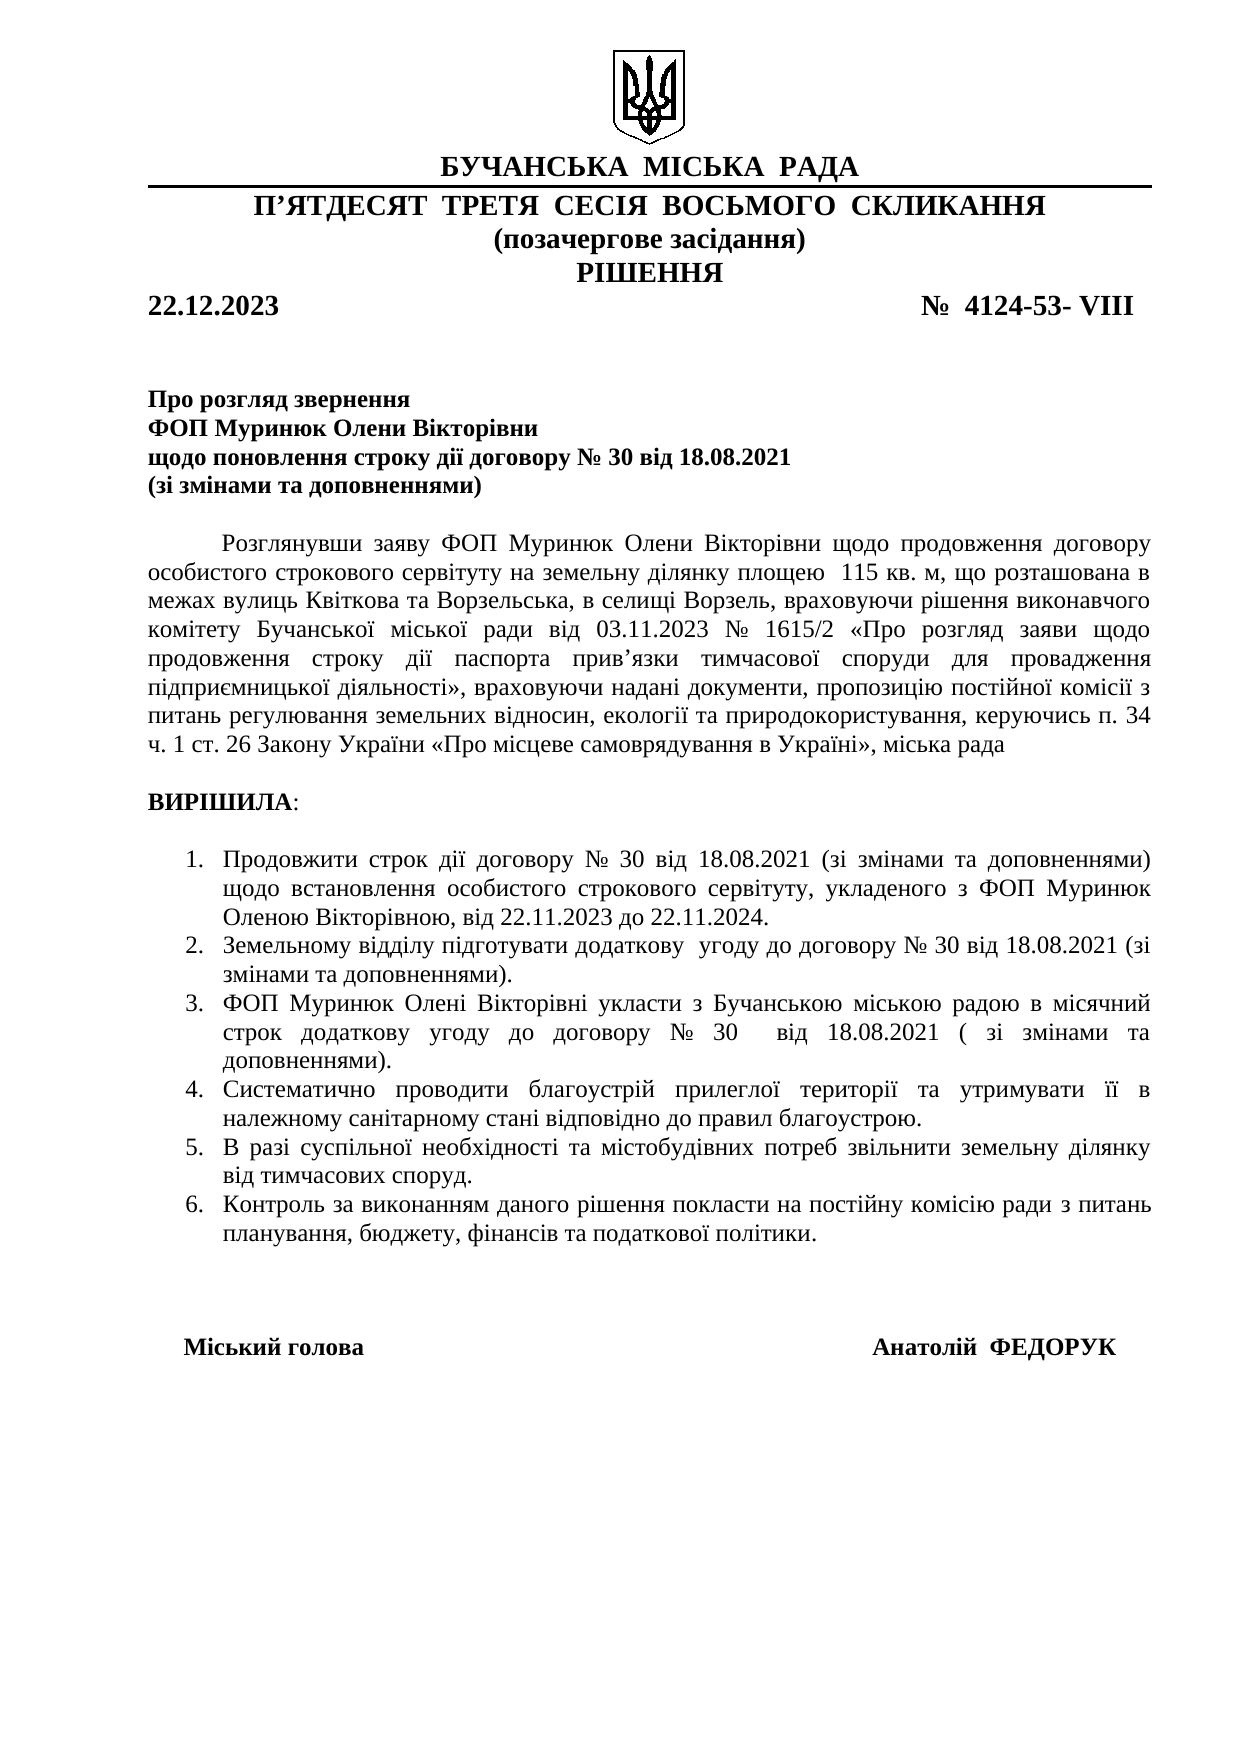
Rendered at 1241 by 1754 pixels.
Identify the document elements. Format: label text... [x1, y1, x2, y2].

list Продовжити строк дії договору № 30 від 18.08.2021 (зі змінами та доповненнями) щодо встановлення особистого строкового сервітуту, укладеного з ФОП Муринюк Оленою Вікторівною, від 22.11.2023 до 22.11.2024. [185, 844, 1152, 931]
list ФОП Муринюк Олені Вікторівні укласти з Бучанською міською радою в місячний строк додаткову угоду до договору № 30 від 18.08.2021 ( зі змінами та доповненнями). [185, 988, 1152, 1074]
list Земельному відділу підготувати додаткову угоду до договору № 30 від 18.08.2021 (зі змінами та доповненнями). [185, 931, 1152, 988]
text Міський голова Анатолій ФЕДОРУК [148, 1332, 1152, 1361]
list Контроль за виконанням даного рішення покласти на постійну комісію ради з питань планування, бюджету, фінансів та податкової політики. [185, 1189, 1152, 1247]
text Розглянувши заяву ФОП Муринюк Олени Вікторівни щодо продовження договору особистого строкового сервітуту на земельну ділянку площею 115 кв. м, що розташована в межах вулиць Квіткова та Ворзельська, в селищі Ворзель, враховуючи рішення виконавчого комітету Бучанської міської ради від 03.11.2023 № 1615/2 «Про розгляд заяви щодо продовження строку дії паспорта прив’язки тимчасової споруди для провадження підприємницької діяльності», враховуючи надані документи, пропозицію постійної комісії з питань регулювання земельних відносин, екології та природокористування, керуючись п. 34 ч. 1 ст. 26 Закону України «Про місцеве самоврядування в Україні», міська рада [148, 528, 1152, 758]
list В разі суспільної необхідності та містобудівних потреб звільнити земельну ділянку від тимчасових споруд. [185, 1132, 1152, 1189]
text П’ЯТДЕСЯТ ТРЕТЯ СЕСІЯ ВОСЬМОГО СКЛИКАННЯ [148, 188, 1152, 221]
list Систематично проводити благоустрій прилеглої території та утримувати її в належному санітарному стані відповідно до правил благоустрою. [185, 1074, 1152, 1132]
text 22.12.2023 № 4124-53- VІІІ [148, 288, 1152, 322]
text Про розгляд звернення [148, 384, 1152, 413]
text (зі змінами та доповненнями) [148, 471, 1152, 499]
text БУЧАНСЬКА МІСЬКА РАДА [148, 149, 1152, 185]
text РІШЕННЯ [148, 255, 1152, 288]
text ВИРІШИЛА: [148, 787, 1152, 816]
text щодо поновлення строку дії договору № 30 від 18.08.2021 [148, 442, 1152, 471]
text (позачергове засідання) [148, 221, 1152, 255]
text ФОП Муринюк Олени Вікторівни [148, 413, 1152, 442]
